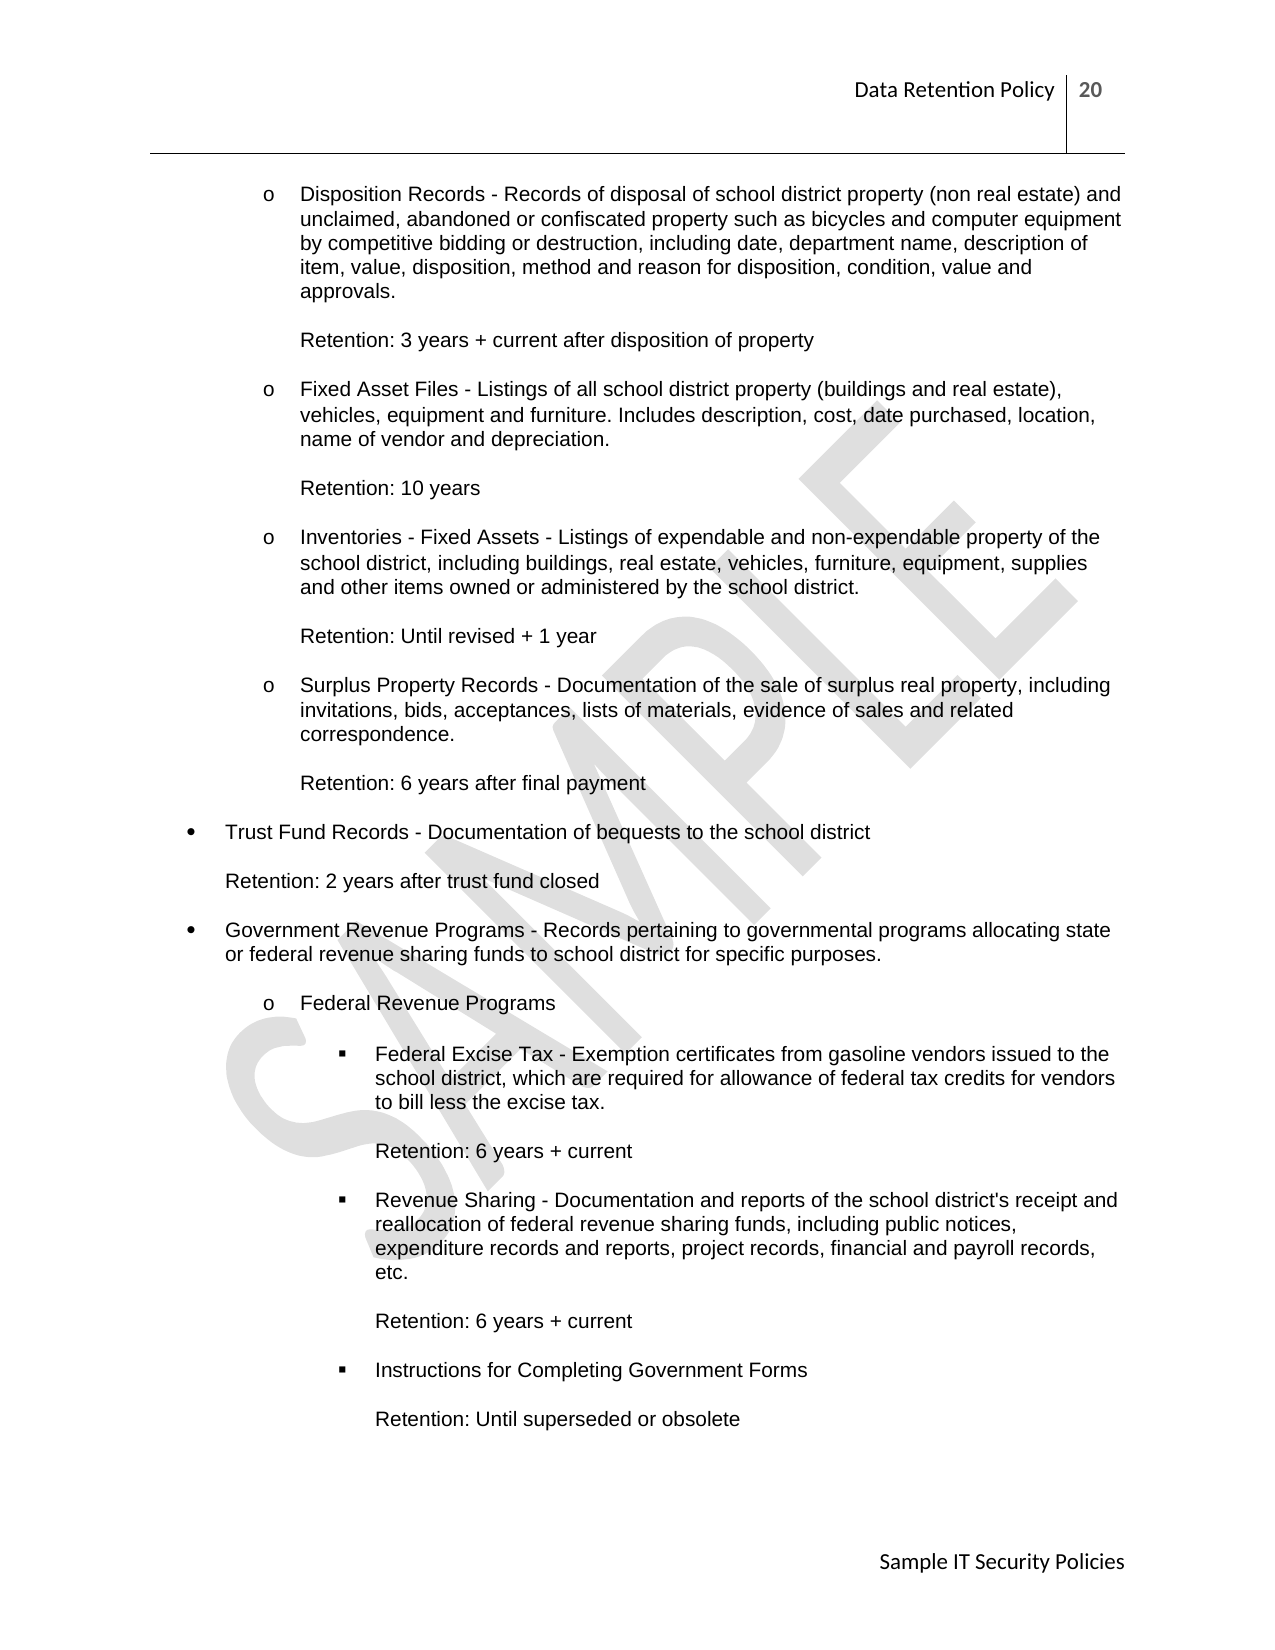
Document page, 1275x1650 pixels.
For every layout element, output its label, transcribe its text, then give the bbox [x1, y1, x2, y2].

list Revenue Sharing - Documentation and reports of the school district's receipt and reallocation of federal revenue sharing funds, including public notices, expenditure records and reports, project records, financial and payroll records, etc. [337, 1188, 1125, 1284]
list Federal Revenue Programs [262, 991, 1125, 1017]
text Retention: 2 years after trust fund closed [225, 869, 1125, 893]
list Instructions for Completing Government Forms [337, 1358, 1125, 1382]
text Retention: 10 years [300, 476, 1125, 500]
list Disposition Records - Records of disposal of school district property (non real estate) and unclaimed, abandoned or confiscated property such as bicycles and computer equipment by competitive bidding or destruction, including date, department name, description of item, value, disposition, method and reason for disposition, condition, value and approvals. [262, 181, 1125, 303]
text Retention: Until revised + 1 year [300, 623, 1125, 647]
text Retention: 6 years + current [375, 1309, 1125, 1333]
list Surplus Property Records - Documentation of the sale of surplus real property, including invitations, bids, acceptances, lists of materials, evidence of sales and related correspondence. [262, 672, 1125, 746]
list Inventories - Fixed Assets - Listings of expendable and non-expendable property of the school district, including buildings, real estate, vehicles, furniture, equipment, supplies and other items owned or administered by the school district. [262, 525, 1125, 598]
list Fixed Asset Files - Listings of all school district property (buildings and real estate), vehicles, equipment and furniture. Includes description, cost, date purchased, location, name of vendor and depreciation. [262, 377, 1125, 451]
text Retention: 3 years + current after disposition of property [300, 328, 1125, 352]
text Retention: 6 years + current [375, 1139, 1125, 1163]
text Retention: Until superseded or obsolete [375, 1407, 1125, 1431]
list Trust Fund Records - Documentation of bequests to the school district [187, 820, 1125, 844]
list Government Revenue Programs - Records pertaining to governmental programs allocating state or federal revenue sharing funds to school district for specific purposes. [187, 918, 1125, 966]
text Retention: 6 years after final payment [300, 771, 1125, 795]
list Federal Excise Tax - Exemption certificates from gasoline vendors issued to the school district, which are required for allowance of federal tax credits for vendors to bill less the excise tax. [337, 1042, 1125, 1114]
